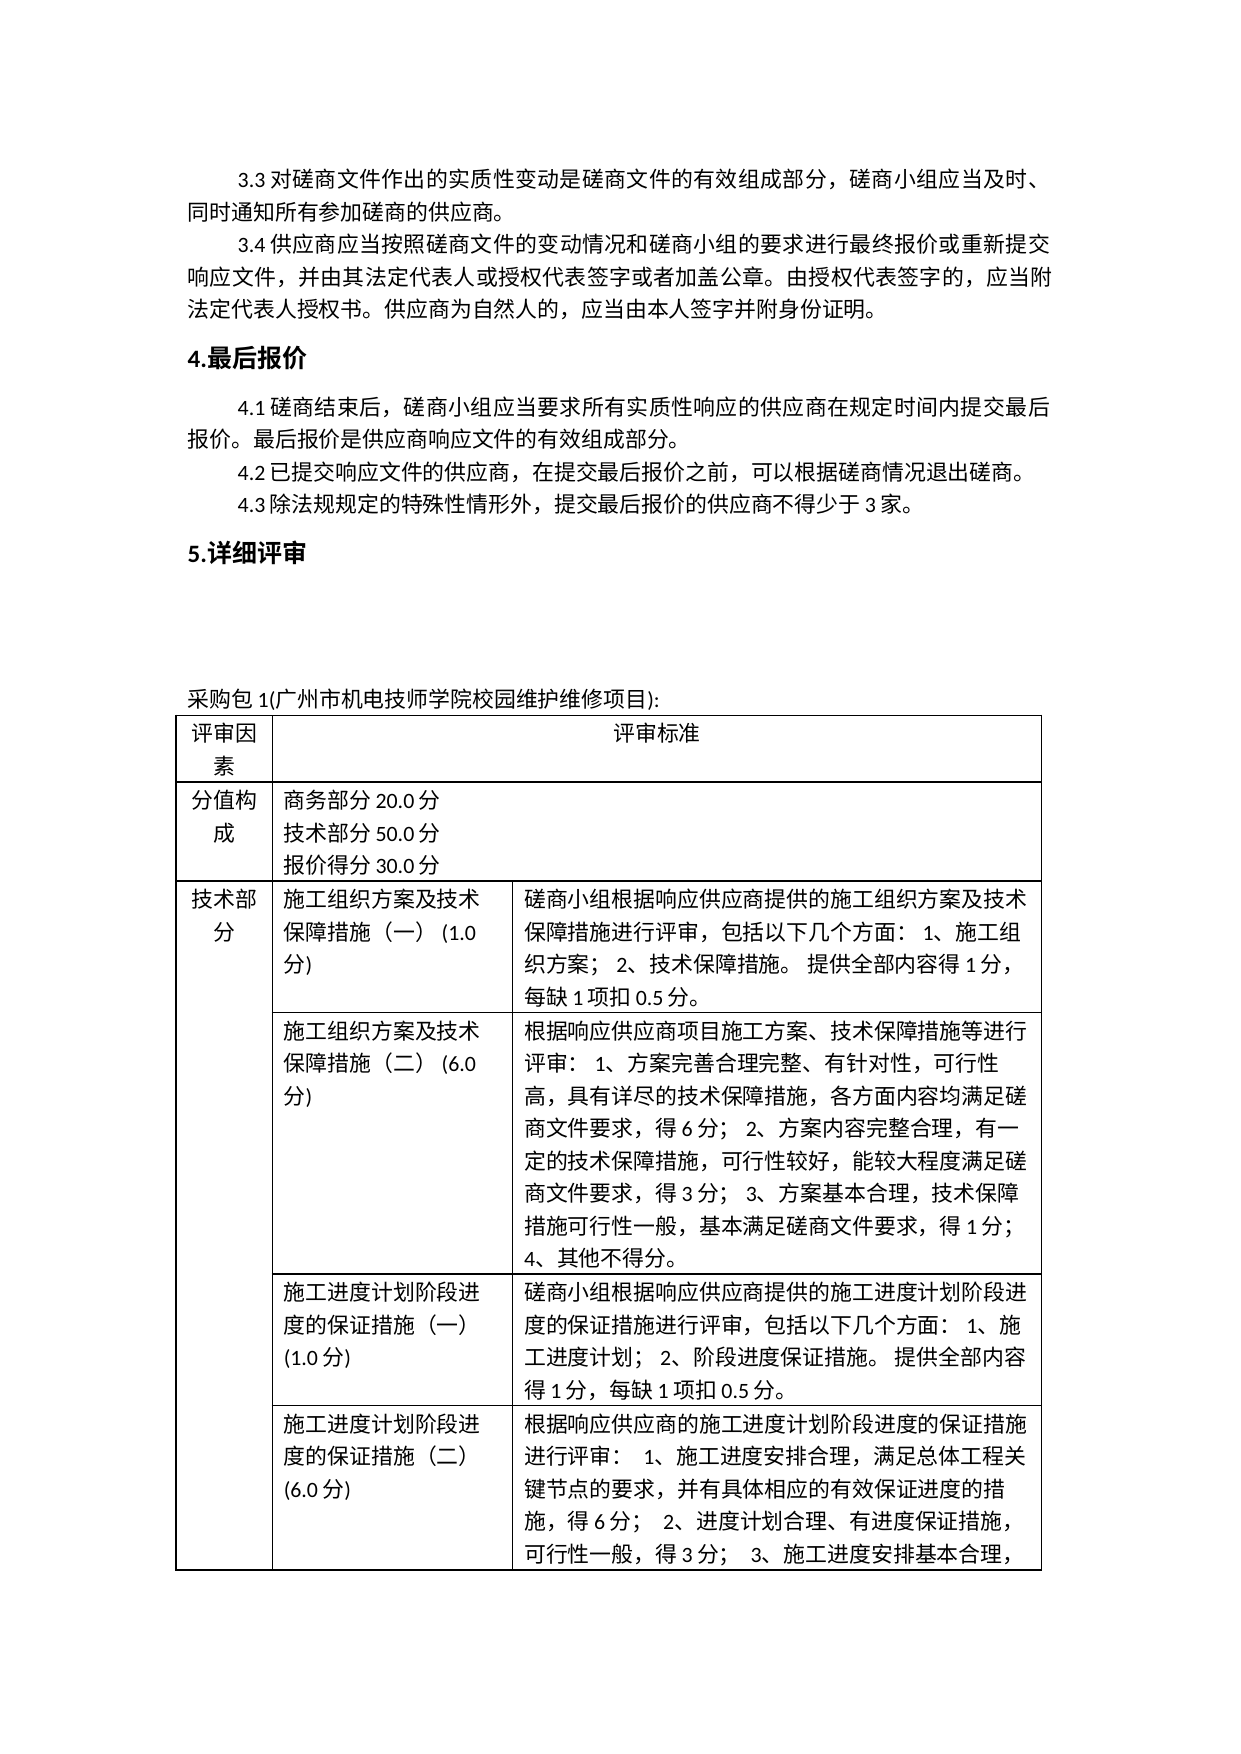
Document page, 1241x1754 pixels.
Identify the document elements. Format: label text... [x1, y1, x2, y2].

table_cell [513, 1406, 1041, 1569]
text 4.3除法规规定的特殊性情形外，提交最后报价的供应商不得少于3家。 [187, 487, 1053, 519]
table_cell 磋商小组根据响应供应商提供的施工组织方案及技术保障措施进行评审，包括以下几个方面： 1、施工组织方案； 2、技术保障措施。 提供全部内容得1分，每缺1项扣0.5分。 [513, 882, 1041, 1012]
text 采购包1(广州市机电技师学院校园维护维修项目): [187, 682, 1053, 714]
text 4.2已提交响应文件的供应商，在提交最后报价之前，可以根据磋商情况退出磋商。 [187, 454, 1053, 487]
table_cell 施工组织方案及技术保障措施（一） (1.0分) [273, 882, 512, 1012]
table_cell 磋商小组根据响应供应商提供的施工进度计划阶段进度的保证措施进行评审，包括以下几个方面： 1、施工进度计划； 2、阶段进度保证措施。 提供全部内容得1分，每缺1项扣0.5分。 [513, 1275, 1041, 1405]
text 3.3对磋商文件作出的实质性变动是磋商文件的有效组成部分，磋商小组应当及时、同时通知所有参加磋商的供应商。 [187, 162, 1053, 227]
table_header 评审因素 [177, 716, 272, 781]
table_cell 根据响应供应商项目施工方案、技术保障措施等进行评审： 1、方案完善合理完整、有针对性，可行性高，具有详尽的技术保障措施，各方面内容均满足磋商文件要求，得6分； 2、方案内容完整合理，有一定的技术保障措施，可行性较好，能较大程度满足磋商文件要求，得3分； 3、方案基本合理，技术保障措施可行性一般，基本满足磋商文件要求，得1分； 4、其他不得分。 [513, 1013, 1041, 1273]
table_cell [273, 1406, 512, 1569]
text 4.最后报价 [187, 324, 1053, 389]
text 4.1磋商结束后，磋商小组应当要求所有实质性响应的供应商在规定时间内提交最后报价。最后报价是供应商响应文件的有效组成部分。 [187, 389, 1053, 454]
table_cell 技术部分 [177, 882, 272, 1569]
table_cell 分值构成 [177, 783, 272, 880]
table_cell 施工进度计划阶段进度的保证措施（一） (1.0分) [273, 1275, 512, 1405]
table_header 评审标准 [273, 716, 1041, 781]
table_cell 施工组织方案及技术保障措施（二） (6.0分) [273, 1013, 512, 1273]
table_cell 商务部分20.0分 技术部分50.0分 报价得分30.0分 [273, 783, 1041, 880]
text 3.4供应商应当按照磋商文件的变动情况和磋商小组的要求进行最终报价或重新提交响应文件，并由其法定代表人或授权代表签字或者加盖公章。由授权代表签字的，应当附法定代表人授权书。供应商为自然人的，应当由本人签字并附身份证明。 [187, 227, 1053, 324]
text 5.详细评审 [187, 519, 1053, 584]
